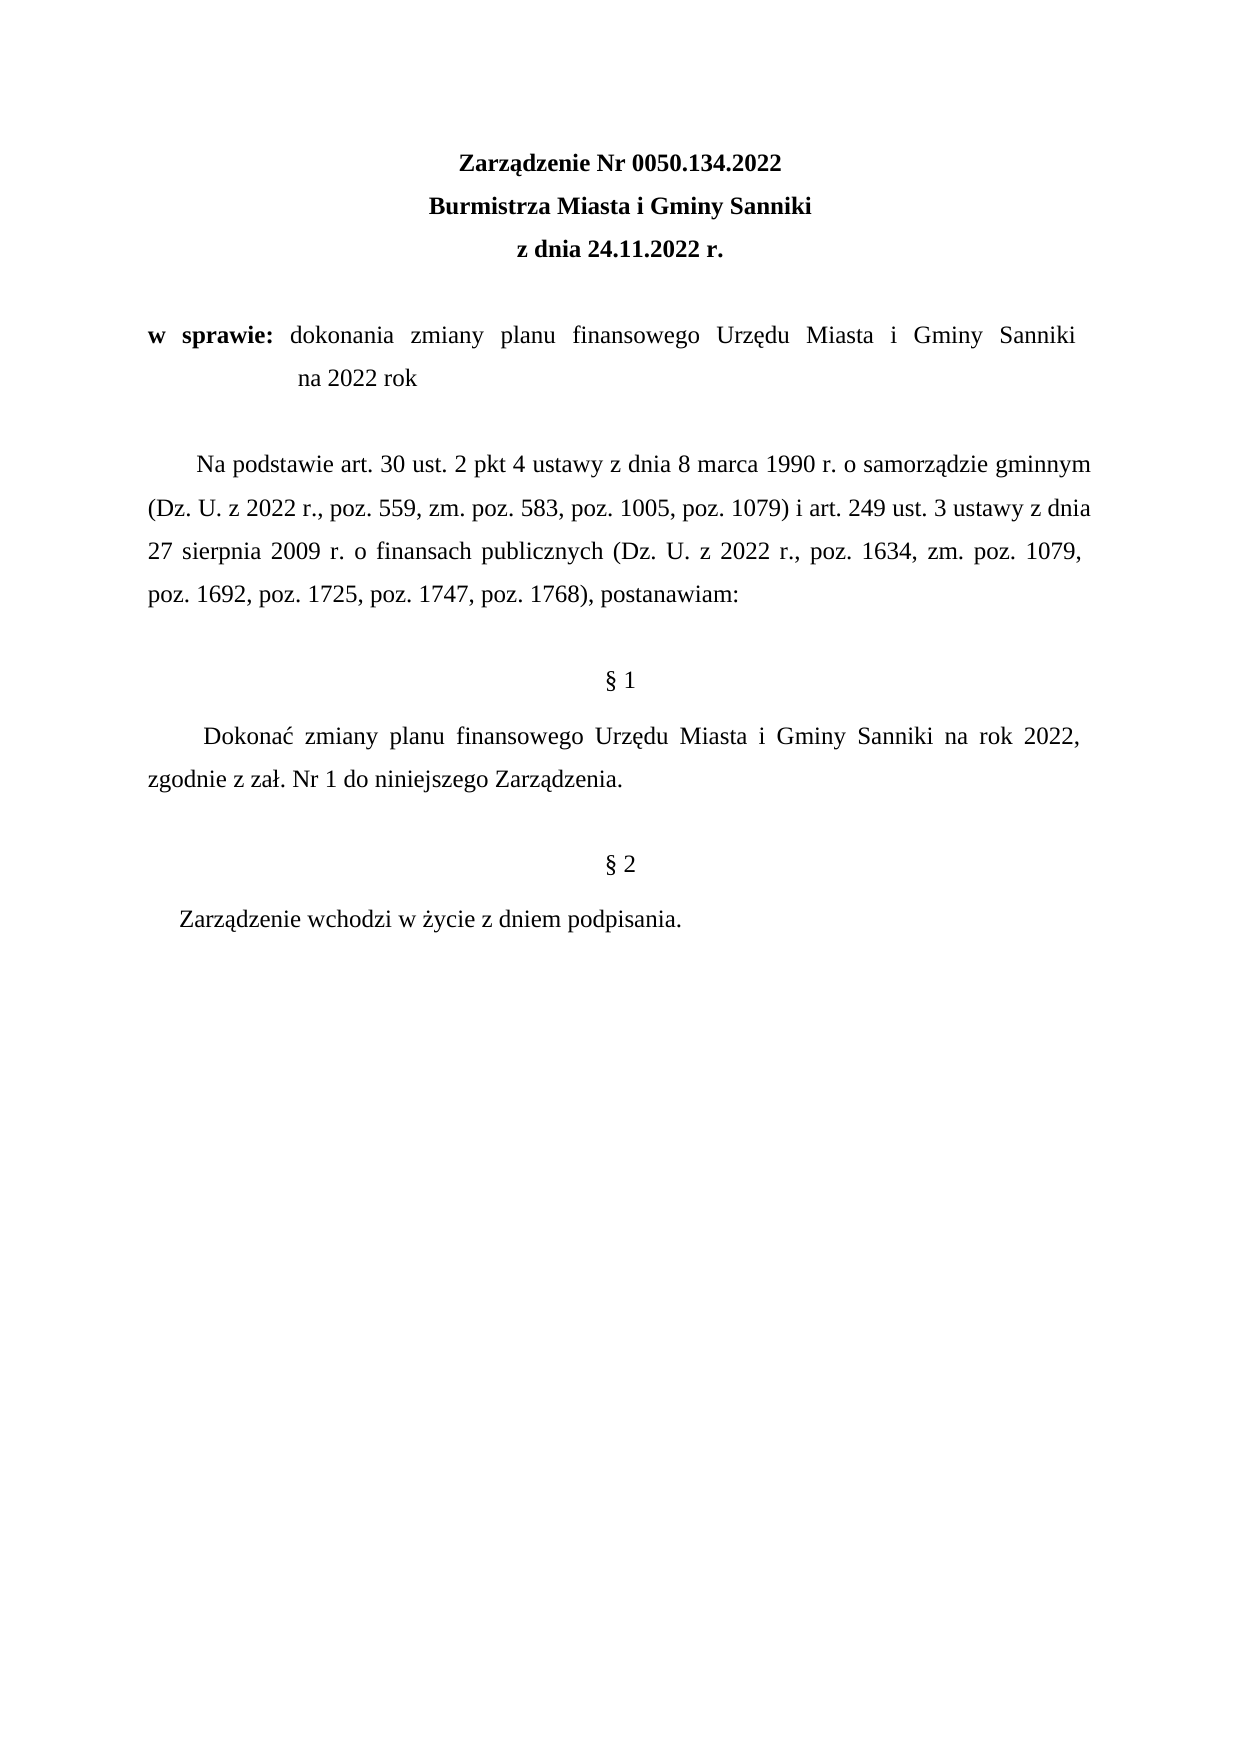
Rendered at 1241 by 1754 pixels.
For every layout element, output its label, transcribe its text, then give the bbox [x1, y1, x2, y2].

text § 1 [148, 665, 1093, 694]
text § 2 [148, 849, 1093, 878]
text Zarządzenie wchodzi w życie z dniem podpisania. [148, 904, 1093, 933]
text Zarządzenie Nr 0050.134.2022 [148, 148, 1093, 176]
text w sprawie: dokonania zmiany planu finansowego Urzędu Miasta i Gminy Sanniki na 2022 rok [148, 320, 1093, 392]
text Burmistrza Miasta i Gminy Sanniki [148, 191, 1093, 219]
text Na podstawie art. 30 ust. 2 pkt 4 ustawy z dnia 8 marca 1990 r. o samorządzie gminnym (Dz. U. z 2022 r., poz. 559, zm. poz. 583, poz. 1005, poz. 1079) i art. 249 ust. 3 ustawy z dnia 27 sierpnia 2009 r. o finansach publicznych (Dz. U. z 2022 r., poz. 1634, zm. poz. 1079, poz. 1692, poz. 1725, poz. 1747, poz. 1768), postanawiam: [148, 449, 1093, 608]
text z dnia 24.11.2022 r. [148, 234, 1093, 263]
text Dokonać zmiany planu finansowego Urzędu Miasta i Gminy Sanniki na rok 2022, zgodnie z zał. Nr 1 do niniejszego Zarządzenia. [148, 721, 1093, 793]
